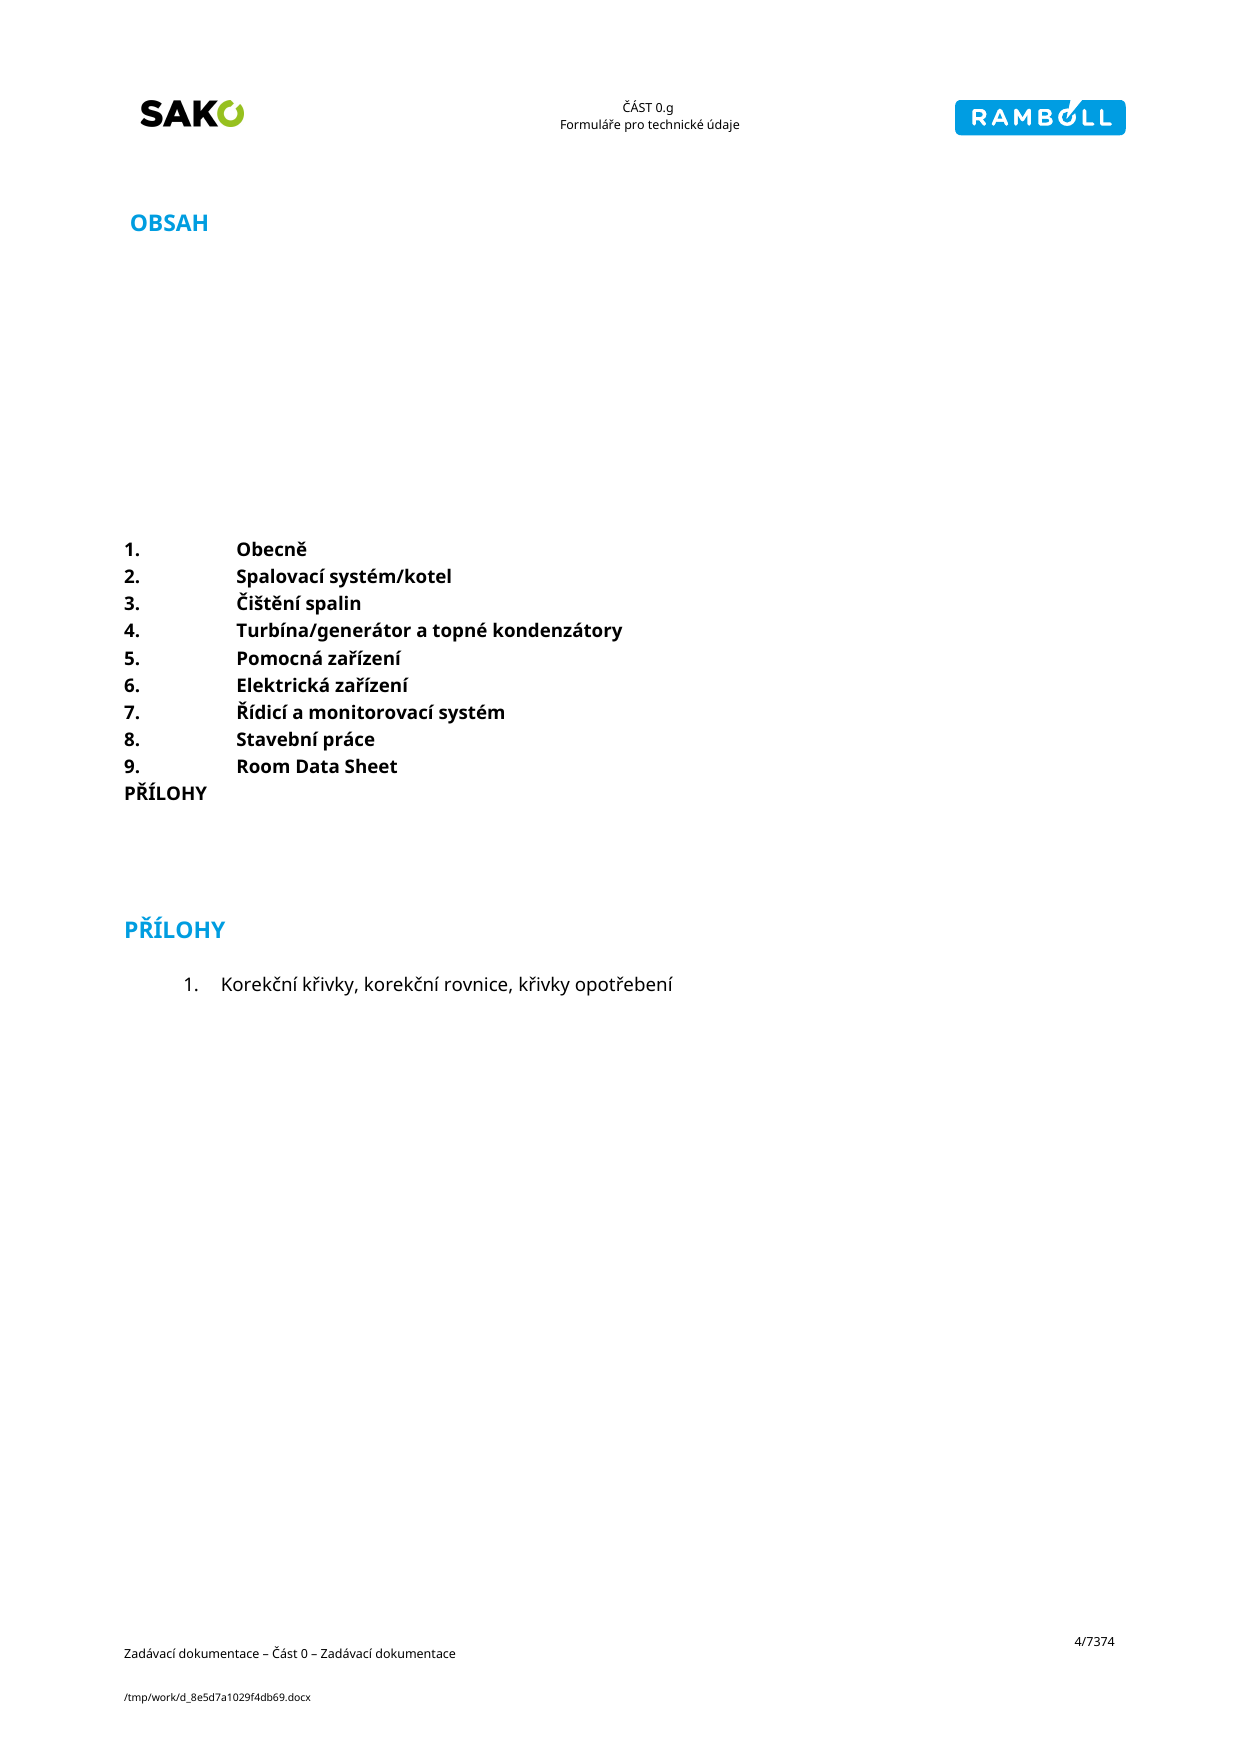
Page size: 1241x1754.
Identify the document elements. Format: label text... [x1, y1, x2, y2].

text PŘÍLOHY 73 [124, 779, 880, 806]
text 7. Řídicí a monitorovací systém 71 [124, 697, 880, 724]
text 8. Stavební práce 72 [124, 724, 880, 752]
table_header Obsah [124, 207, 1040, 508]
text 1. Obecně 4 [124, 535, 880, 562]
text 3. Čištění spalin 26 [124, 589, 880, 616]
text PŘÍLOHY [124, 914, 1116, 945]
text 5. Pomocná zařízení 54 [124, 643, 880, 670]
text 9. Room Data Sheet 72 [124, 752, 880, 779]
text 6. Elektrická zařízení 56 [124, 670, 880, 697]
text 2. Spalovací systém/kotel 6 [124, 562, 880, 589]
list Korekční křivky, korekční rovnice, křivky opotřebení [183, 971, 1116, 996]
picture [140, 100, 244, 127]
text 4. Turbína/generátor a topné kondenzátory 45 [124, 616, 880, 643]
